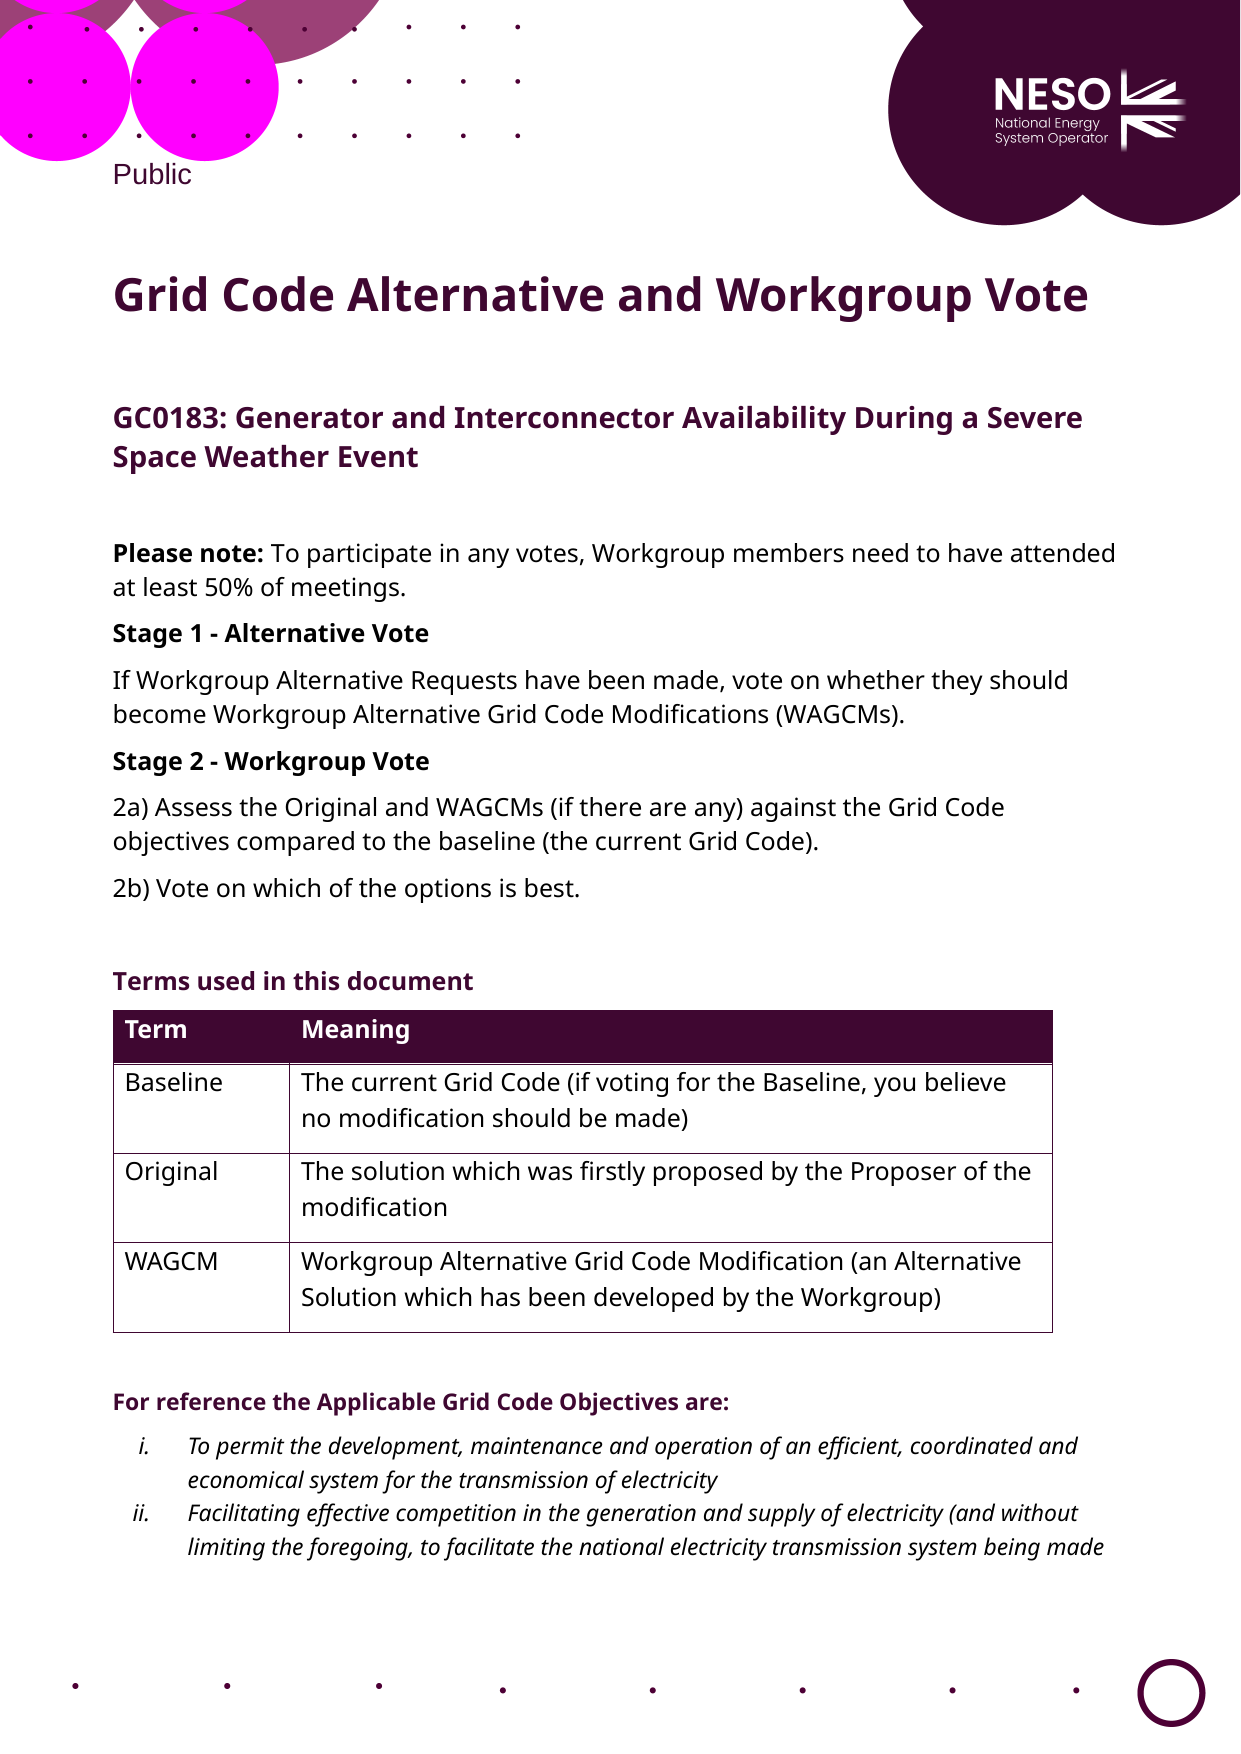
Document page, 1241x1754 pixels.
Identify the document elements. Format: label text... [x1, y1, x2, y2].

text 2b) Vote on which of the options is best. [112, 871, 1128, 904]
text If Workgroup Alternative Requests have been made, vote on whether they should become Workgroup Alternative Grid Code Modifications (WAGCMs). [112, 663, 1128, 731]
table_cell The current Grid Code (if voting for the Baseline, you believe no modification should be made) [290, 1065, 1052, 1153]
text For reference the Applicable Grid Code Objectives are: [112, 1386, 1128, 1417]
text 2a) Assess the Original and WAGCMs (if there are any) against the Grid Code objectives compared to the baseline (the current Grid Code). [112, 790, 1128, 858]
text Grid Code Alternative and Workgroup Vote [112, 263, 1128, 325]
table_cell WAGCM [114, 1243, 289, 1332]
table_header Meaning [290, 1011, 1052, 1063]
text Stage 2 - Workgroup Vote [112, 743, 1128, 777]
table_cell Baseline [114, 1065, 289, 1153]
table_header Term [114, 1011, 289, 1063]
table_cell Workgroup Alternative Grid Code Modification (an Alternative Solution which has been developed by the Workgroup) [290, 1243, 1052, 1332]
picture [0, 0, 1241, 1754]
text GC0183: Generator and Interconnector Availability During a Severe Space Weather Event [112, 397, 1128, 476]
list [150, 1497, 1128, 1562]
text Please note: To participate in any votes, Workgroup members need to have attended at least 50% of meetings. [112, 536, 1128, 604]
table_cell The solution which was firstly proposed by the Proposer of the modification [290, 1154, 1052, 1242]
text Terms used in this document [112, 964, 1128, 998]
text Stage 1 - Alternative Vote [112, 616, 1128, 650]
list To permit the development, maintenance and operation of an efficient, coordinated and economical system for the transmission of electricity [150, 1430, 1128, 1495]
table_cell Original [114, 1154, 289, 1242]
